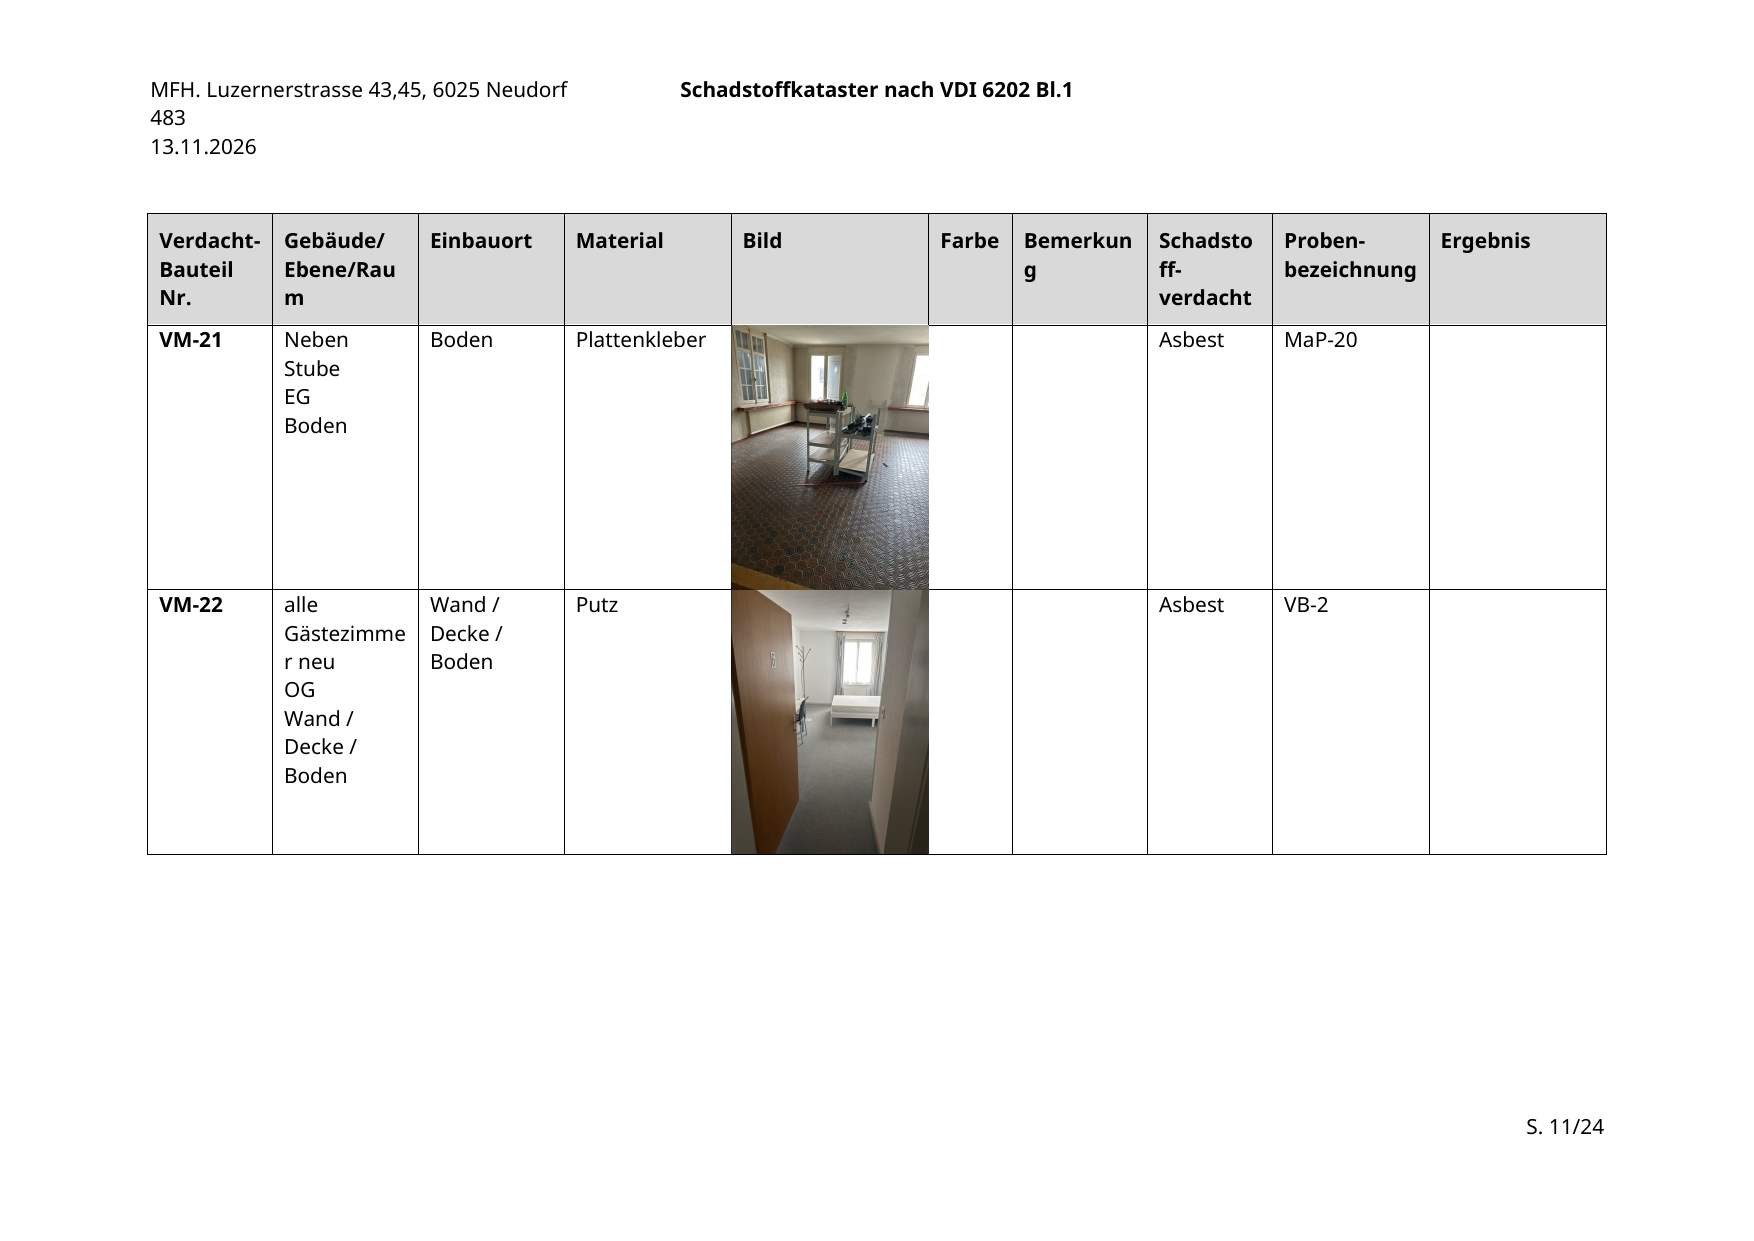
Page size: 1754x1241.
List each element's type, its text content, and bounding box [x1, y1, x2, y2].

table_header Material [565, 214, 731, 324]
table_header Gebäude/ Ebene/Raum [273, 214, 418, 324]
table_cell Neben Stube EG Boden [273, 326, 418, 589]
table_cell Asbest [1148, 326, 1272, 589]
table_cell VM-22 [148, 590, 272, 854]
table_cell [1013, 590, 1147, 854]
table_header Bemerkung [1013, 214, 1147, 324]
table_cell Plattenkleber [565, 326, 731, 589]
table_cell Putz [565, 590, 731, 854]
table_cell [1013, 326, 1147, 589]
table_header Bild [732, 214, 928, 324]
table_cell [1430, 326, 1606, 589]
table_cell alle Gästezimmer neu OG Wand / Decke / Boden [273, 590, 418, 854]
table_header Einbauort [419, 214, 564, 324]
table_header Ergebnis [1430, 214, 1606, 324]
table_cell Wand / Decke / Boden [419, 590, 564, 854]
table_cell Boden [419, 326, 564, 589]
table_cell [1430, 590, 1606, 854]
table_cell [929, 590, 1012, 854]
table_cell Asbest [1148, 590, 1272, 854]
picture [731, 325, 929, 854]
table_header Schadstoff-verdacht [1148, 214, 1272, 324]
table_cell MaP-20 [1273, 326, 1429, 589]
table_header Proben-bezeichnung [1273, 214, 1429, 324]
table_cell VB-2 [1273, 590, 1429, 854]
table_header Verdacht-Bauteil Nr. [148, 214, 272, 324]
table_cell [929, 326, 1012, 589]
table_header Farbe [929, 214, 1012, 324]
table_cell VM-21 [148, 326, 272, 589]
